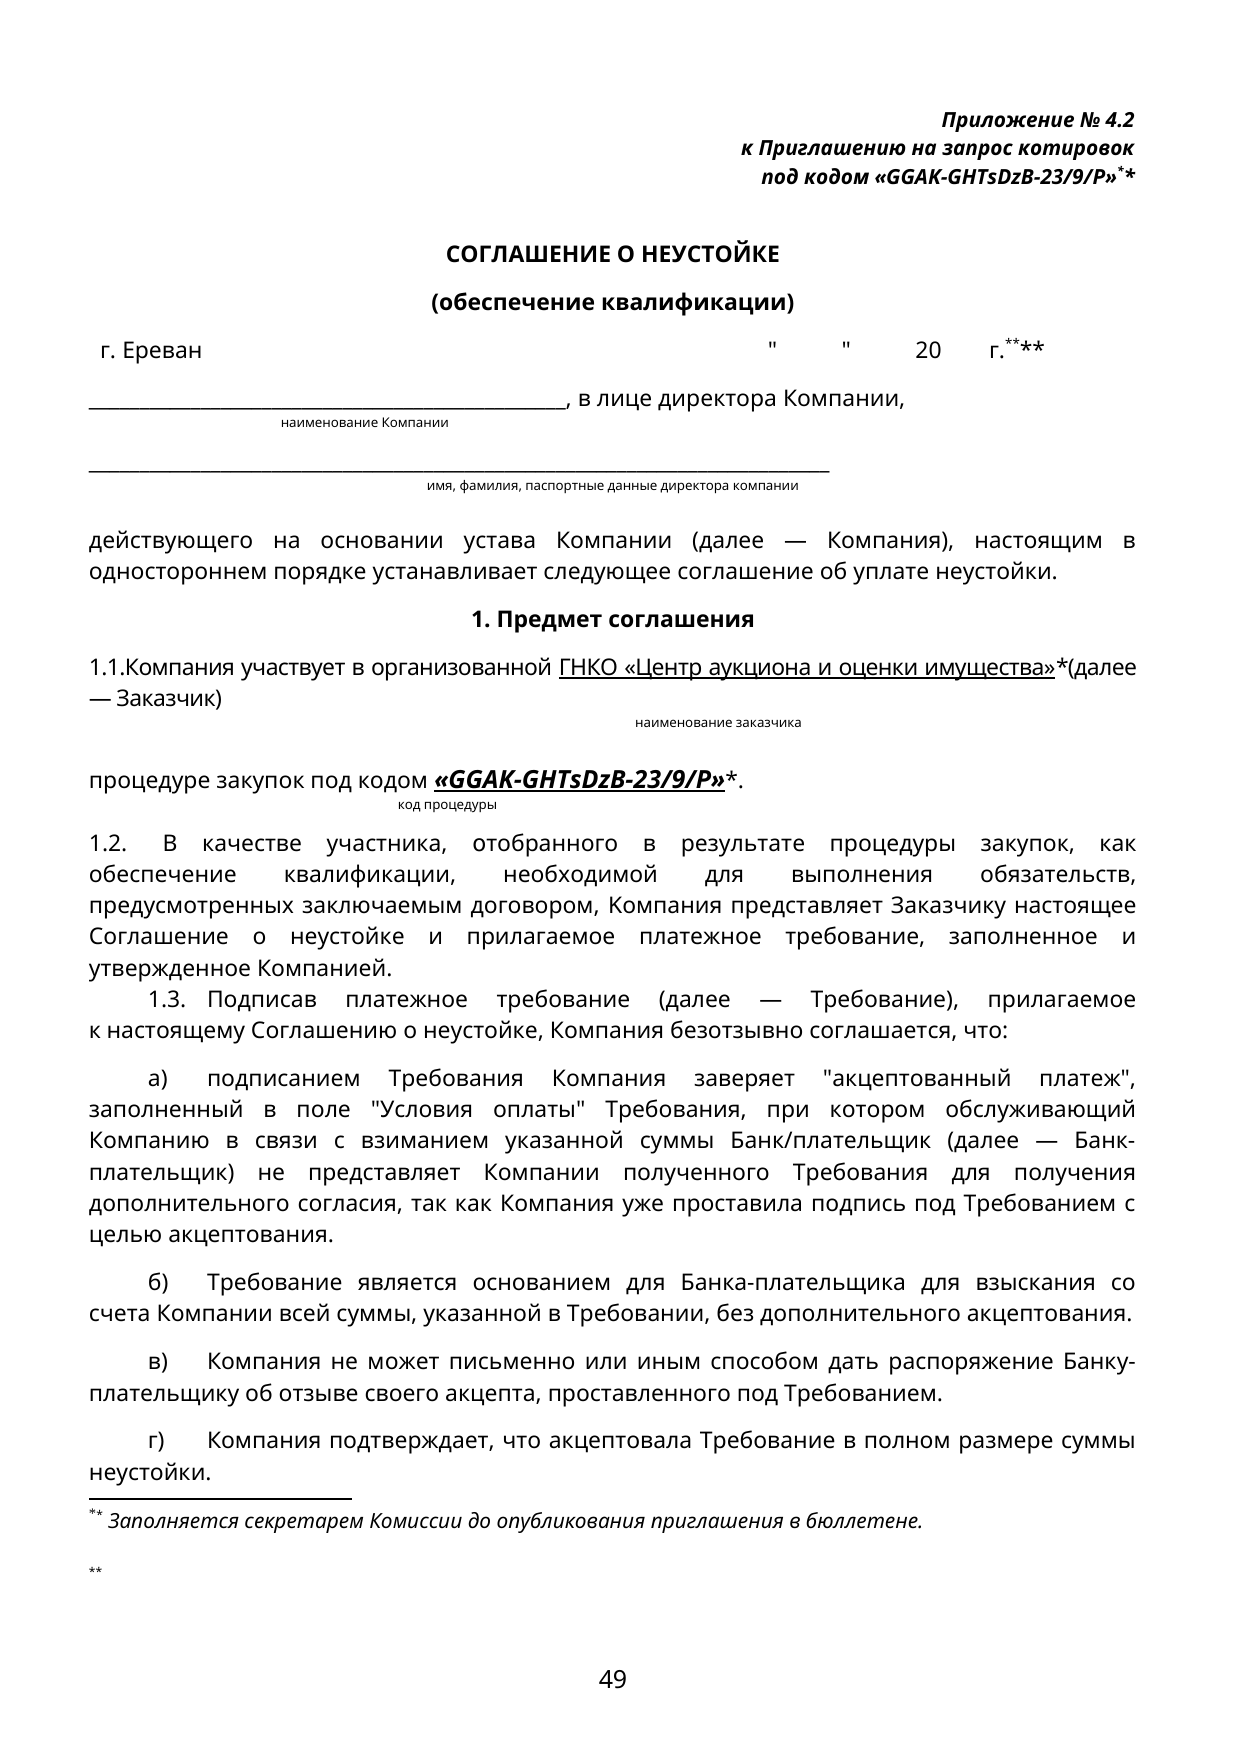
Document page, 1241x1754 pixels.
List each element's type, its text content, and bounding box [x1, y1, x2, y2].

text имя, фамилия, паспортные данные директора компании [89, 476, 1137, 507]
text код процедуры [89, 795, 1137, 827]
text б) Требование является основанием для Банка-плательщика для взыскания со счета Компании всей суммы, указанной в Требовании, без дополнительного акцептования. [89, 1266, 1137, 1329]
table_header г. Ереван [89, 334, 587, 382]
text наименование заказчика [635, 713, 1137, 744]
text 1.1.Компания участвует в организованной ГНКО «Центр аукциона и оценки имущества»*(далее — Заказчик) [89, 651, 1137, 713]
text г) Компания подтверждает, что акцептовала Требование в полном размере суммы неустойки. [89, 1424, 1137, 1487]
text _______________________________________________, в лице директора Компании, [89, 382, 1137, 413]
text _________________________________________________________________________ [89, 444, 1137, 476]
text в) Компания не может письменно или иным способом дать распоряжение Банку-плательщику об отзыве своего акцепта, проставленного под Требованием. [89, 1345, 1137, 1408]
text СОГЛАШЕНИЕ О НЕУСТОЙКЕ [89, 238, 1137, 269]
table_header " " 20 г.** [587, 334, 1056, 382]
text 1. Предмет соглашения [89, 603, 1137, 634]
text Приложение № 4.2 [89, 105, 1137, 133]
text действующего на основании устава Компании (далее — Компания), настоящим в одностороннем порядке устанавливает следующее соглашение об уплате неустойки. [89, 524, 1137, 586]
text к Приглашению на запрос котировок под кодом «GGAK-GHTsDzB-23/9/P»** [89, 133, 1137, 190]
text (обеспечение квалификации) [89, 286, 1137, 317]
text наименование Компании [281, 413, 1137, 444]
text 1.3. Подписав платежное требование (далее — Требование), прилагаемое к настоящему Соглашению о неустойке, Компания безотзывно соглашается, что: [89, 983, 1137, 1045]
text 1.2. В качестве участника, օтобранного в результате процедуры закупок, как обеспечение квалификации, необходимой для выполнения обязательств, предусмотренных заключаемым договором, Kомпания представляет Заказчику настоящее Соглашение о неустойке и прилагаемое платежное требование, заполненное и утвержденное Компанией. [89, 827, 1137, 983]
text а) подписанием Требования Компания заверяет "акцептованный платеж", заполненный в поле "Условия оплаты" Требования, при котором обслуживающий Компанию в связи с взиманием указанной суммы Банк/плательщик (далее — Банк-плательщик) не представляет Компании полученного Требования для получения дополнительного согласия, так как Компания уже проставила подпись под Требованием с целью акцептования. [89, 1062, 1137, 1249]
text процедуре закупок под кодом «GGAK-GHTsDzB-23/9/P»*. [89, 761, 1137, 795]
